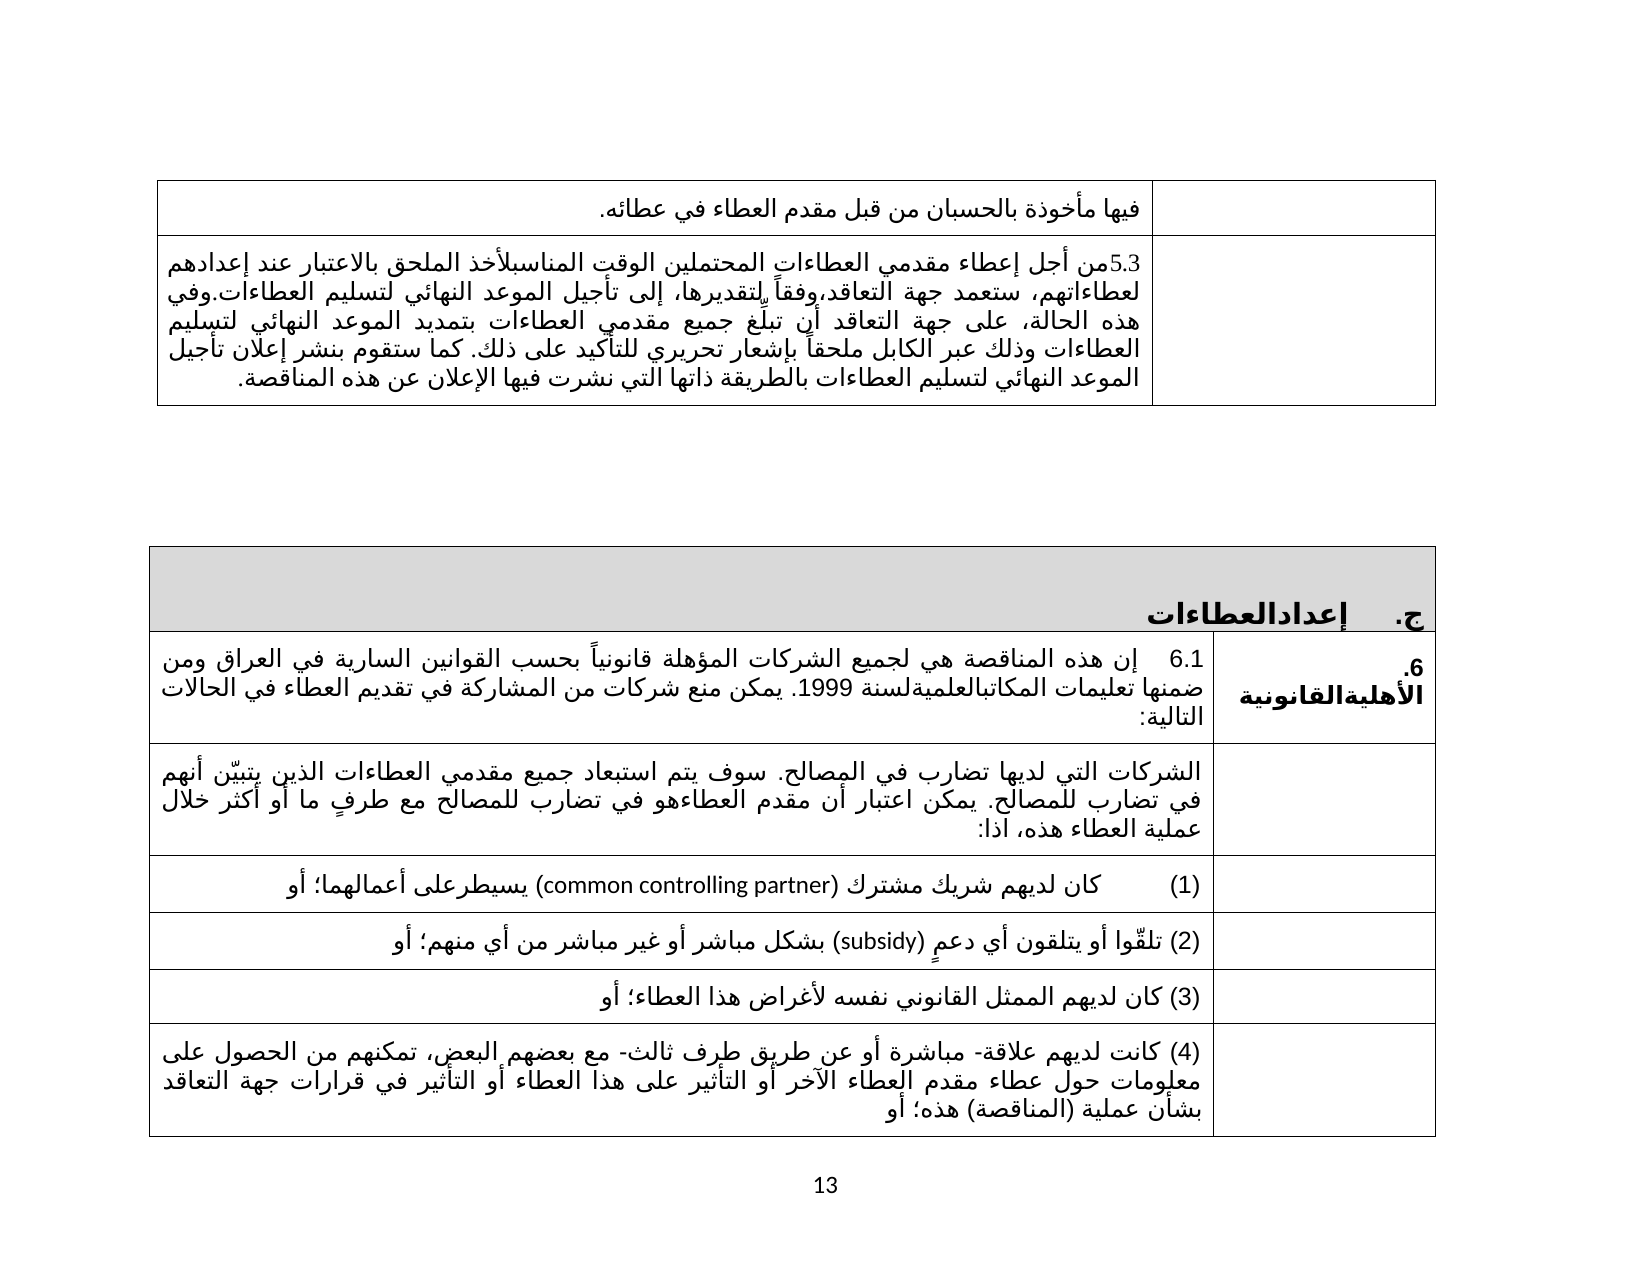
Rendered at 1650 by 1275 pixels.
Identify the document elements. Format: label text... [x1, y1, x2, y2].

table_cell [1214, 856, 1435, 912]
table_cell [1214, 970, 1435, 1023]
table_cell (2) تلقّوا أو يتلقون أي دعمٍ (subsidy) بشكل مباشر أو غير مباشر من أي منهم؛ أو [150, 913, 1213, 968]
table_header ج. إعدادالعطاءات [150, 547, 1435, 631]
table_cell [1214, 1024, 1435, 1136]
table_cell [1214, 744, 1435, 855]
table_cell [1214, 913, 1435, 968]
table_cell [1153, 181, 1435, 235]
table_cell 6.1 إن هذه المناقصة هي لجميع الشركات المؤهلة قانونياً بحسب القوانين السارية في العراق ومن ضمنها تعليمات المكاتبالعلميةلسنة 1999. يمكن منع شركات من المشاركة في تقديم العطاء في الحالات التالية: [150, 632, 1213, 743]
table_cell (4) كانت لديهم علاقة- مباشرة أو عن طريق طرف ثالث- مع بعضهم البعض، تمكنهم من الحصول على معلومات حول عطاء مقدم العطاء الآخر أو التأثير على هذا العطاء أو التأثير في قرارات جهة التعاقد بشأن عملية (المناقصة) هذه؛ أو [150, 1024, 1213, 1136]
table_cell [158, 181, 1152, 235]
table_cell الشركات التي لديها تضارب في المصالح. سوف يتم استبعاد جميع مقدمي العطاءات الذين يتبيّن أنهم في تضارب للمصالح. يمكن اعتبار أن مقدم العطاءهو في تضارب للمصالح مع طرفٍ ما أو أكثر خلال عملية العطاء هذه، اذا: [150, 744, 1213, 855]
table_cell 5.3من أجل إعطاء مقدمي العطاءات المحتملين الوقت المناسبلأخذ الملحق بالاعتبار عند إعدادهم لعطاءاتهم، ستعمد جهة التعاقد،وفقاً لتقديرها، إلى تأجيل الموعد النهائي لتسليم العطاءات.وفي هذه الحالة، على جهة التعاقد أن تبلِّغ جميع مقدمي العطاءات بتمديد الموعد النهائي لتسليم العطاءات وذلك عبر الكابل ملحقاً بإشعار تحريري للتأكيد على ذلك. كما ستقوم بنشر إعلان تأجيل الموعد النهائي لتسليم العطاءات بالطريقة ذاتها التي نشرت فيها الإعلان عن هذه المناقصة. [158, 236, 1152, 404]
table_cell (3) كان لديهم الممثل القانوني نفسه لأغراض هذا العطاء؛ أو [150, 970, 1213, 1023]
table_cell 6. الأهليةالقانونية [1214, 632, 1435, 743]
table_cell (1) كان لديهم شريك مشترك (common controlling partner) يسيطرعلى أعمالهما؛ أو [150, 856, 1213, 912]
table_cell [1153, 236, 1435, 404]
